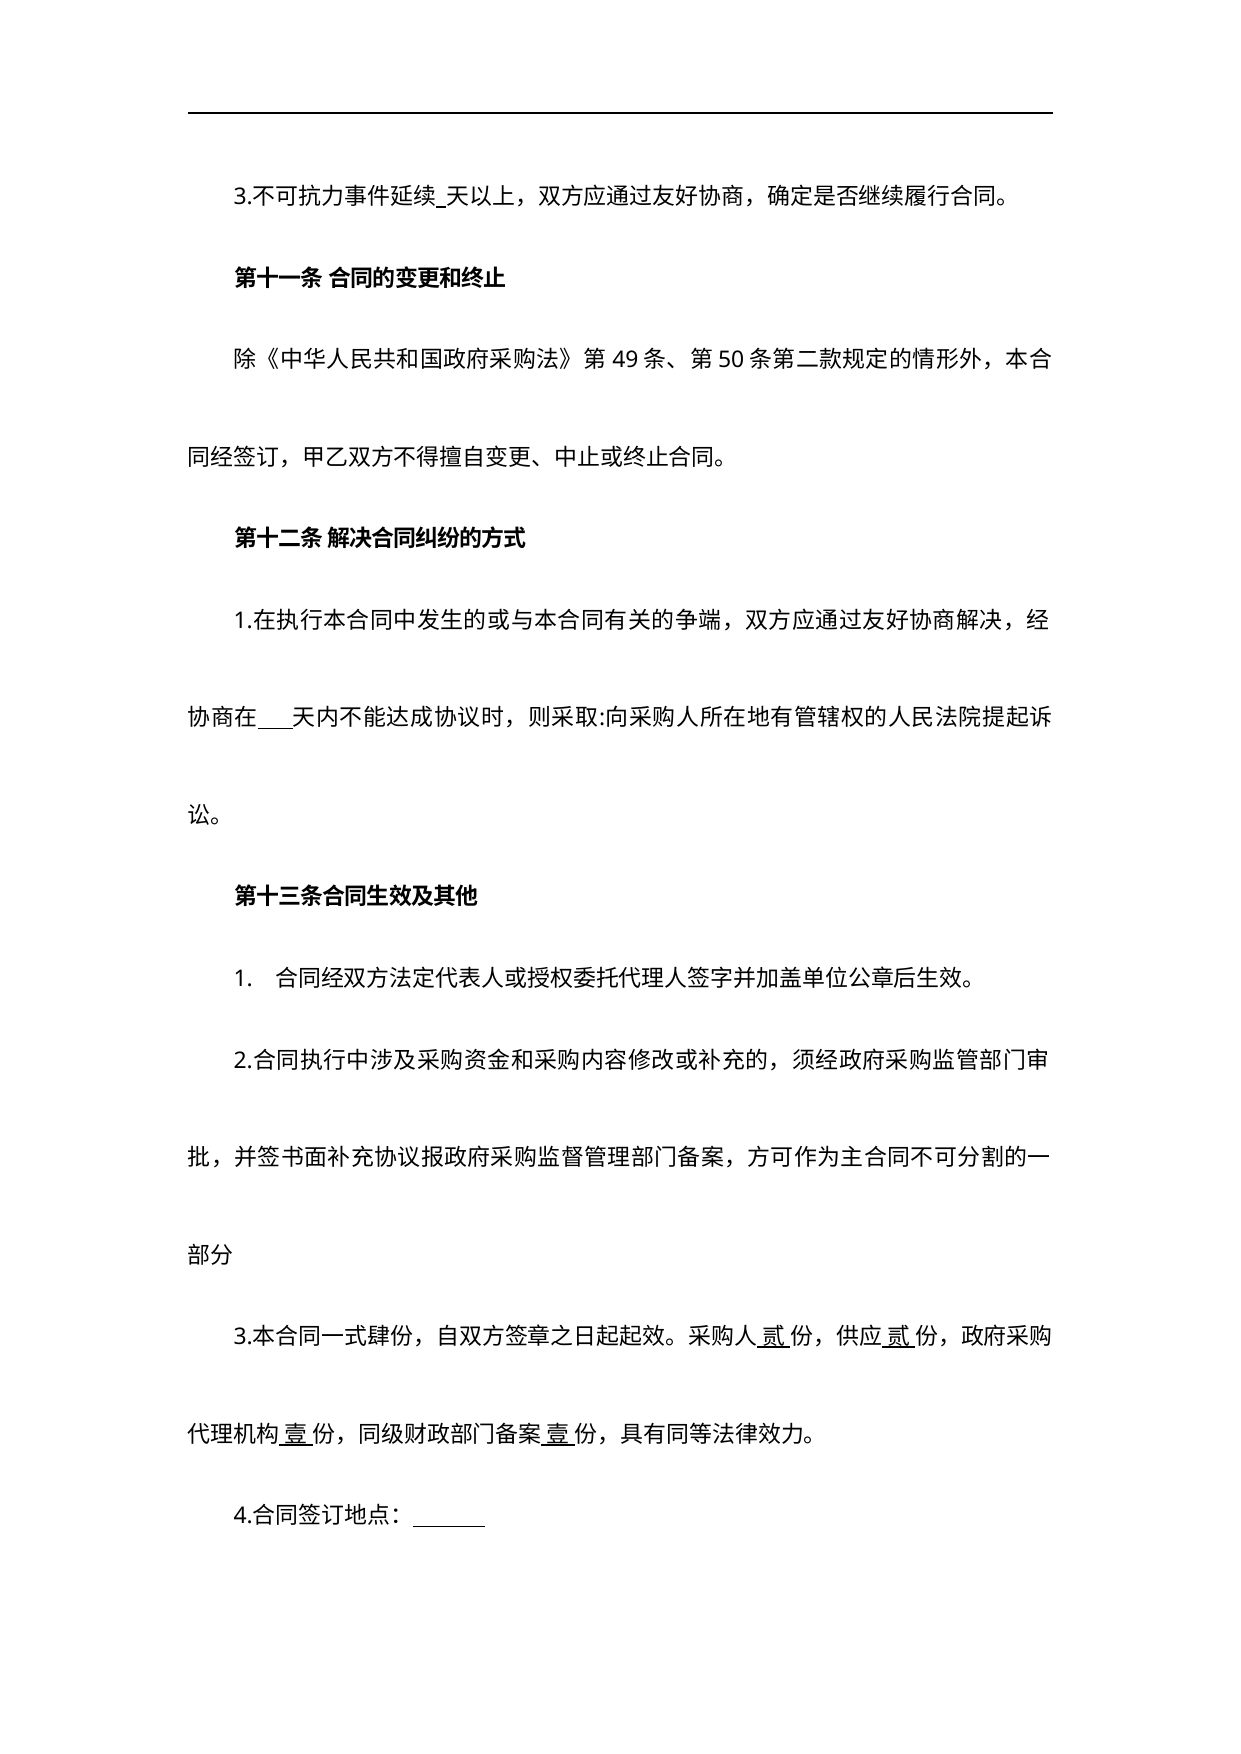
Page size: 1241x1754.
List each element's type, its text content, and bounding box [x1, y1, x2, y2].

list 合同经双方法定代表人或授权委托代理人签字并加盖单位公章后生效。 [187, 944, 1053, 1009]
text 3.本合同一式肆份，自双方签章之日起起效。采购人 贰 份，供应 贰 份，政府采购代理机构 壹 份，同级财政部门备案 壹 份，具有同等法律效力。 [187, 1302, 1053, 1465]
text 第十二条 解决合同纠纷的方式 [189, 504, 1042, 569]
text 1.在执行本合同中发生的或与本合同有关的争端，双方应通过友好协商解决，经协商在 天内不能达成协议时，则采取:向采购人所在地有管辖权的人民法院提起诉讼。 [187, 586, 1053, 846]
text 第十一条 合同的变更和终止 [189, 244, 1042, 309]
list 4.合同签订地点： [187, 1481, 1053, 1546]
text 第十三条合同生效及其他 [189, 862, 1042, 927]
text 除《中华人民共和国政府采购法》第49条、第50条第二款规定的情形外，本合同经签订，甲乙双方不得擅自变更、中止或终止合同。 [187, 325, 1053, 488]
text 3.不可抗力事件延续 天以上，双方应通过友好协商，确定是否继续履行合同。 [187, 162, 1053, 227]
list 2.合同执行中涉及采购资金和采购内容修改或补充的，须经政府采购监管部门审批，并签书面补充协议报政府采购监督管理部门备案，方可作为主合同不可分割的一部分 [187, 1026, 1053, 1286]
